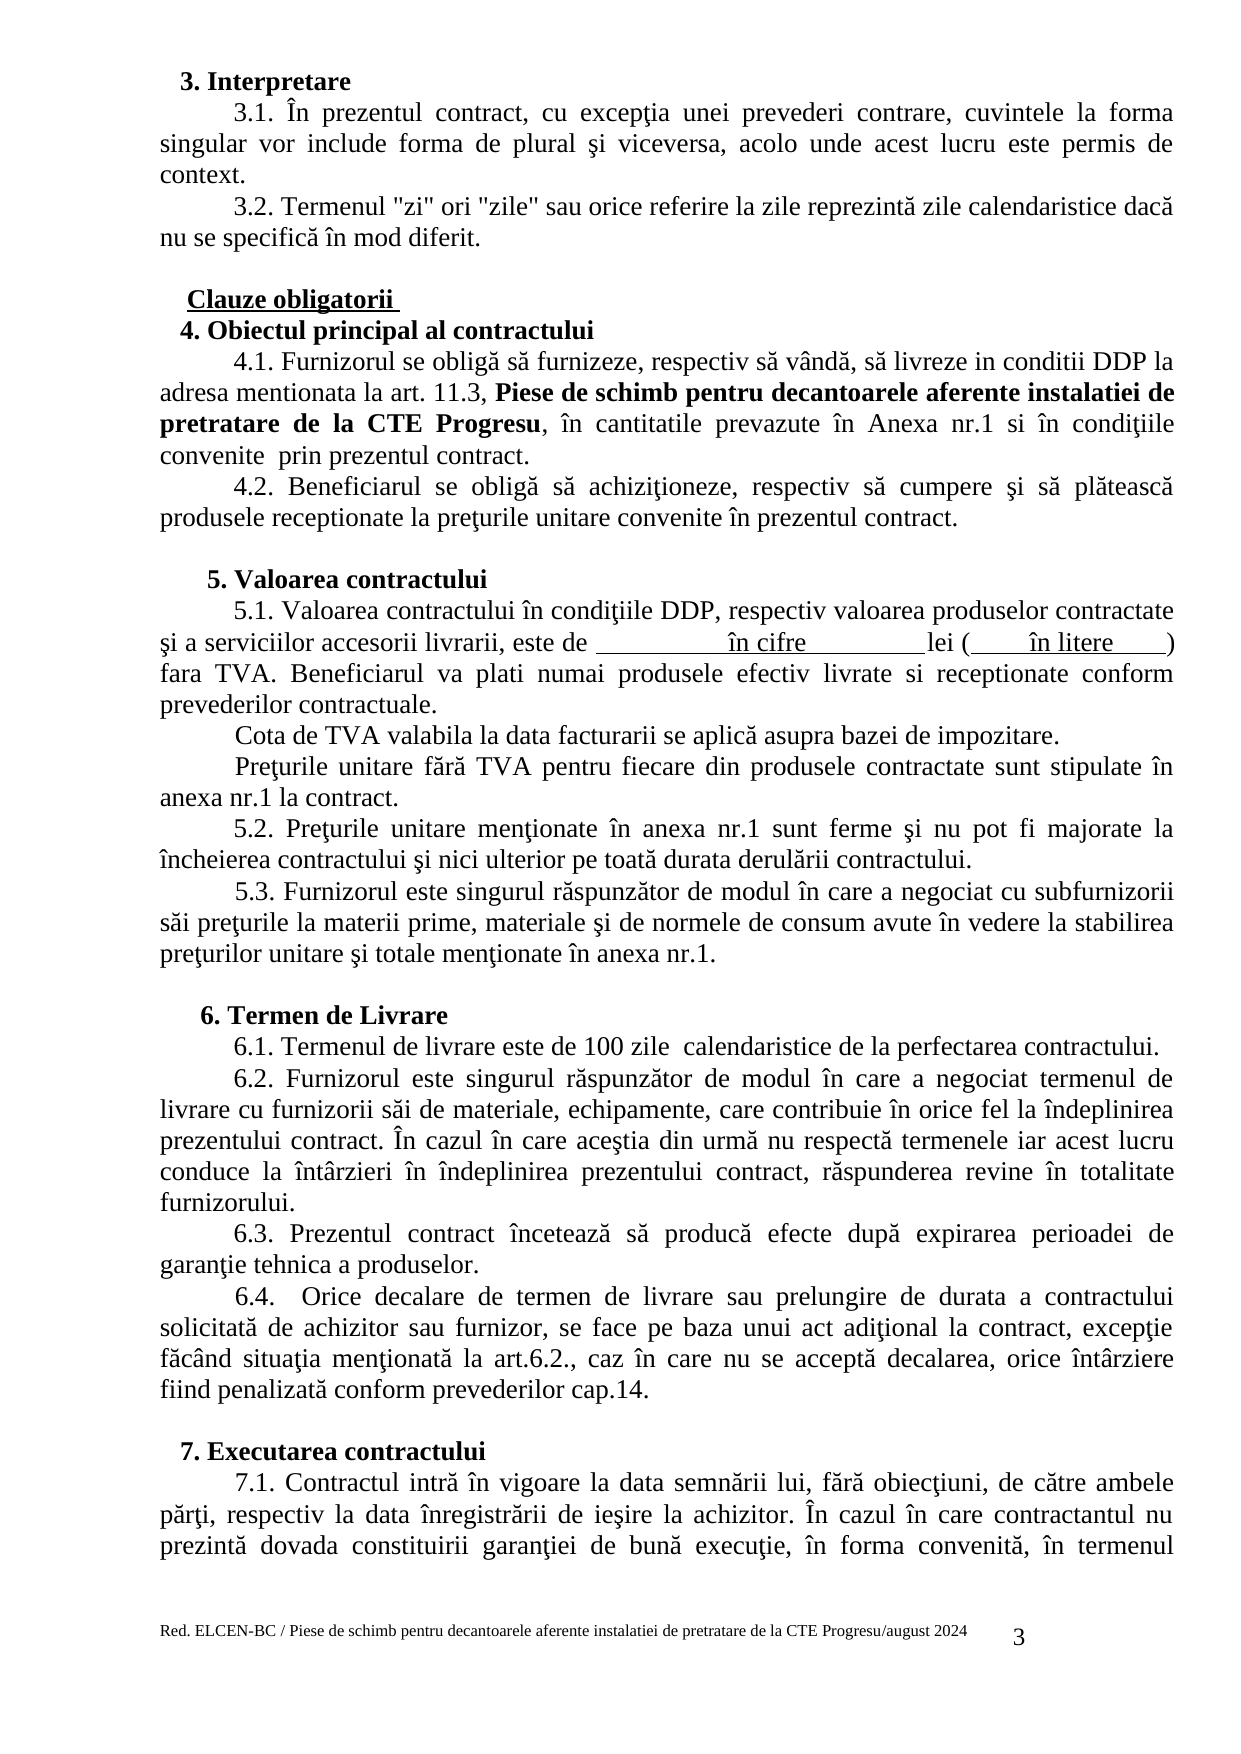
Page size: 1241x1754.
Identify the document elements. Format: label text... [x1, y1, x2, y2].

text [159, 1467, 1175, 1560]
text 5.3. Furnizorul este singurul răspunzător de modul în care a negociat cu subfurnizorii săi preţurile la materii prime, materiale şi de normele de consum avute în vedere la stabilirea preţurilor unitare şi totale menţionate în anexa nr.1. [159, 875, 1175, 968]
text 6.4. Orice decalare de termen de livrare sau prelungire de durata a contractului solicitată de achizitor sau furnizor, se face pe baza unui act adiţional la contract, excepţie făcând situaţia menţionată la art.6.2., caz în care nu se acceptă decalarea, orice întârziere fiind penalizată conform prevederilor cap.14. [159, 1280, 1175, 1404]
text 3. Interpretare [159, 65, 1175, 96]
text 5.2. Preţurile unitare menţionate în anexa nr.1 sunt ferme şi nu pot fi majorate la încheierea contractului şi nici ulterior pe toată durata derulării contractului. [159, 812, 1175, 875]
text Cota de TVA valabila la data facturarii se aplică asupra bazei de impozitare. [159, 719, 1175, 750]
text 6.3. Prezentul contract încetează să producă efecte după expirarea perioadei de garanţie tehnica a produselor. [159, 1217, 1175, 1280]
text 6. Termen de Livrare [159, 999, 1175, 1031]
text 6.2. Furnizorul este singurul răspunzător de modul în care a negociat termenul de livrare cu furnizorii săi de materiale, echipamente, care contribuie în orice fel la îndeplinirea prezentului contract. În cazul în care aceştia din urmă nu respectă termenele iar acest lucru conduce la întârzieri în îndeplinirea prezentului contract, răspunderea revine în totalitate furnizorului. [159, 1062, 1175, 1217]
text 5. Valoarea contractului [159, 563, 1175, 594]
text 7. Executarea contractului [159, 1435, 1175, 1467]
text 6.1. Termenul de livrare este de 100 zile calendaristice de la perfectarea contractului. [159, 1031, 1175, 1062]
text 4.1. Furnizorul se obligă să furnizeze, respectiv să vândă, să livreze in conditii DDP la adresa mentionata la art. 11.3, Piese de schimb pentru decantoarele aferente instalatiei de pretratare de la CTE Progresu, în cantitatile prevazute în Anexa nr.1 si în condiţiile convenite prin prezentul contract. [159, 345, 1175, 470]
text 5.1. Valoarea contractului în condiţiile DDP, respectiv valoarea produselor contractate şi a serviciilor accesorii livrarii, este de în cifre lei ( în litere ) fara TVA. Beneficiarul va plati numai produsele efectiv livrate si receptionate conform prevederilor contractuale. [159, 594, 1175, 719]
text 4. Obiectul principal al contractului [159, 314, 1175, 345]
text 3.1. În prezentul contract, cu excepţia unei prevederi contrare, cuvintele la forma singular vor include forma de plural şi viceversa, acolo unde acest lucru este permis de context. [159, 96, 1175, 189]
text Preţurile unitare fără TVA pentru fiecare din produsele contractate sunt stipulate în anexa nr.1 la contract. [159, 750, 1175, 812]
text 3.2. Termenul "zi" ori "zile" sau orice referire la zile reprezintă zile calendaristice dacă nu se specifică în mod diferit. [159, 189, 1175, 252]
text 4.2. Beneficiarul se obligă să achiziţioneze, respectiv să cumpere şi să plătească produsele receptionate la preţurile unitare convenite în prezentul contract. [159, 470, 1175, 532]
text Clauze obligatorii [159, 283, 1175, 314]
